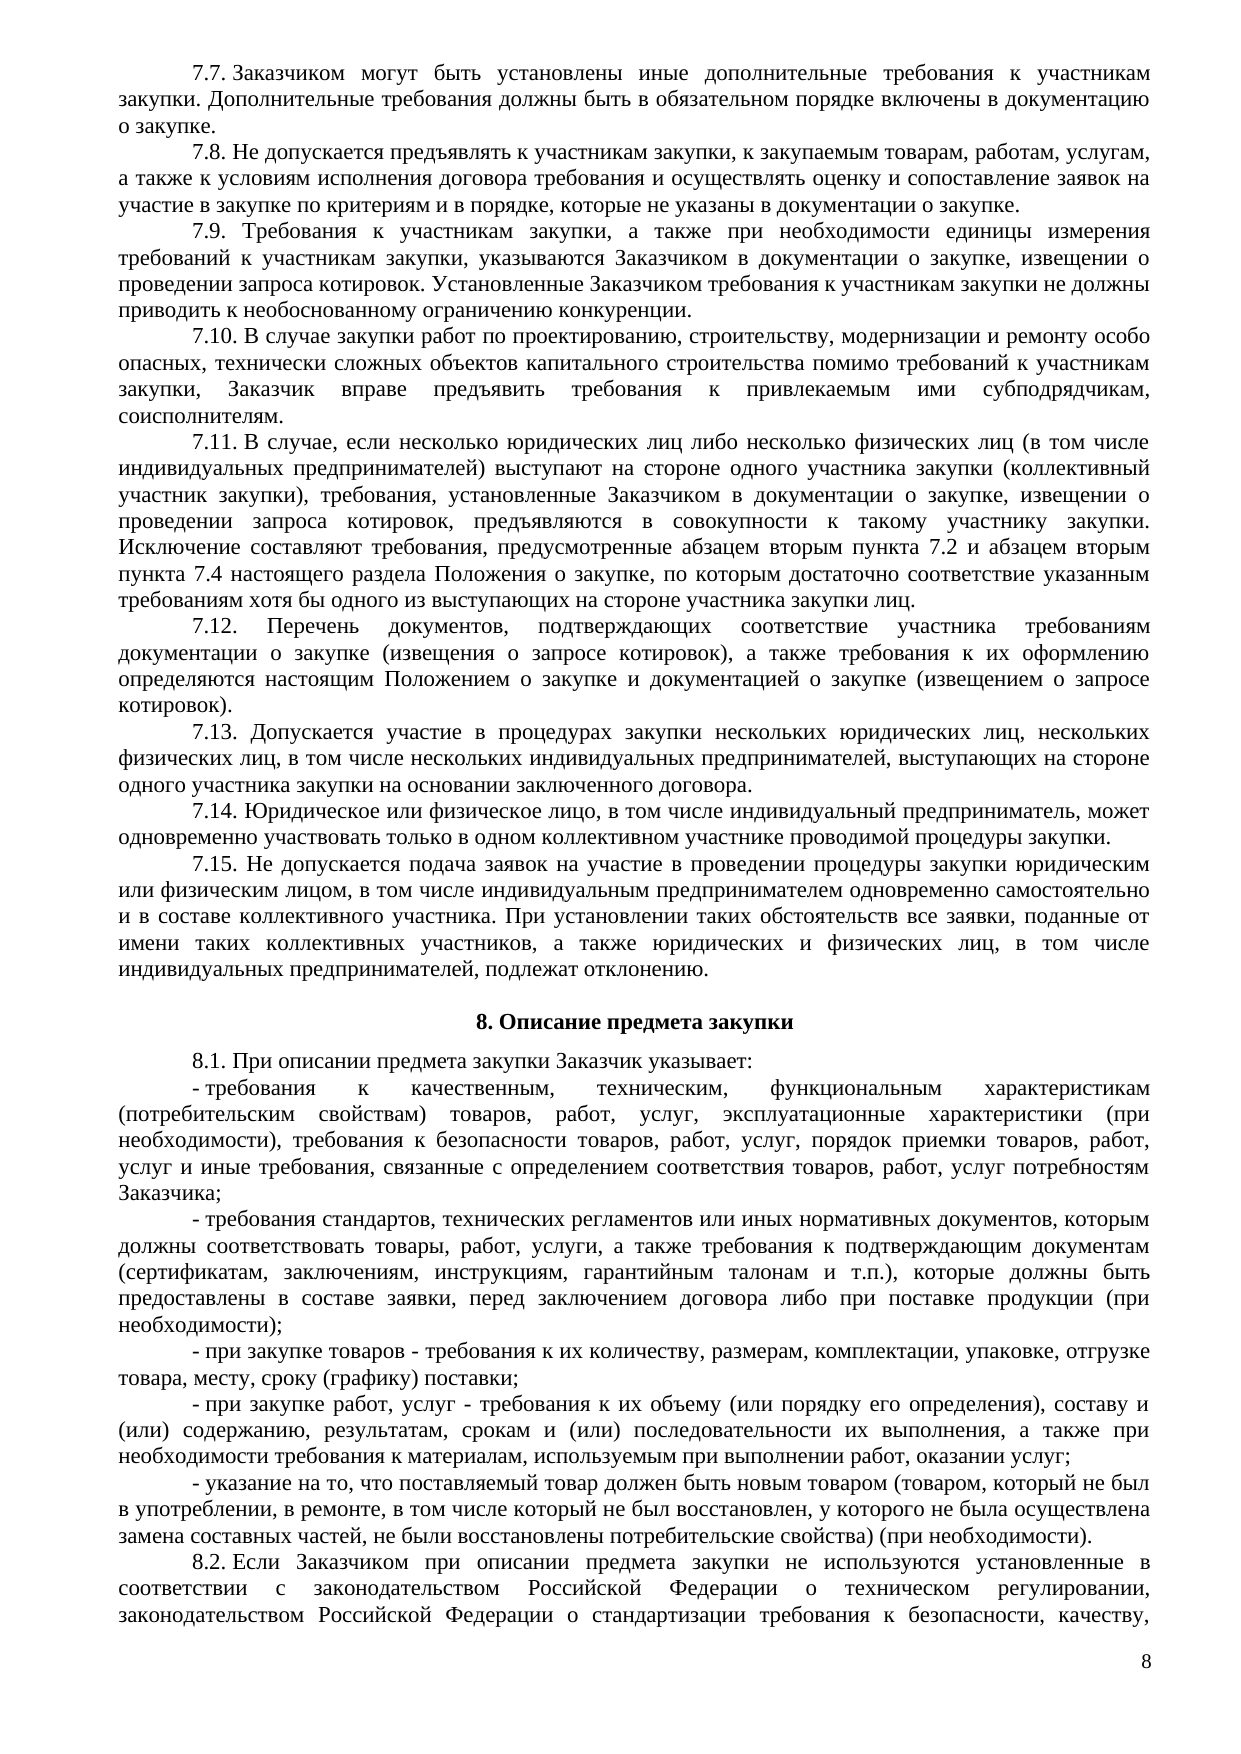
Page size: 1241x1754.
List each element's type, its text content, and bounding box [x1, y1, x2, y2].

text 7.12. Перечень документов, подтверждающих соответствие участника требованиям документации о закупке (извещения о запросе котировок), а также требования к их оформлению определяются настоящим Положением о закупке и документацией о закупке (извещением о запросе котировок). [118, 612, 1152, 718]
text 7.8. Не допускается предъявлять к участникам закупки, к закупаемым товарам, работам, услугам, а также к условиям исполнения договора требования и осуществлять оценку и сопоставление заявок на участие в закупке по критериям и в порядке, которые не указаны в документации о закупке. [118, 138, 1152, 217]
text - требования стандартов, технических регламентов или иных нормативных документов, которым должны соответствовать товары, работ, услуги, а также требования к подтверждающим документам (сертификатам, заключениям, инструкциям, гарантийным талонам и т.п.), которые должны быть предоставлены в составе заявки, перед заключением договора либо при поставке продукции (при необходимости); [118, 1205, 1152, 1337]
text 8. Описание предмета закупки [118, 1008, 1152, 1034]
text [118, 1548, 1152, 1627]
text 7.11. В случае, если несколько юридических лиц либо несколько физических лиц (в том числе индивидуальных предпринимателей) выступают на стороне одного участника закупки (коллективный участник закупки), требования, установленные Заказчиком в документации о закупке, извещении о проведении запроса котировок, предъявляются в совокупности к такому участнику закупки. Исключение составляют требования, предусмотренные абзацем вторым пункта 7.2 и абзацем вторым пункта 7.4 настоящего раздела Положения о закупке, по которым достаточно соответствие указанным требованиям хотя бы одного из выступающих на стороне участника закупки лиц. [118, 428, 1152, 612]
text 8.1. При описании предмета закупки Заказчик указывает: [118, 1047, 1152, 1074]
text - указание на то, что поставляемый товар должен быть новым товаром (товаром, который не был в употреблении, в ремонте, в том числе который не был восстановлен, у которого не была осуществлена замена составных частей, не были восстановлены потребительские свойства) (при необходимости). [118, 1469, 1152, 1548]
text 7.14. Юридическое или физическое лицо, в том числе индивидуальный предприниматель, может одновременно участвовать только в одном коллективном участнике проводимой процедуры закупки. [118, 797, 1152, 850]
text 7.13. Допускается участие в процедурах закупки нескольких юридических лиц, нескольких физических лиц, в том числе нескольких индивидуальных предпринимателей, выступающих на стороне одного участника закупки на основании заключенного договора. [118, 718, 1152, 797]
text 7.15. Не допускается подача заявок на участие в проведении процедуры закупки юридическим или физическим лицом, в том числе индивидуальным предпринимателем одновременно самостоятельно и в составе коллективного участника. При установлении таких обстоятельств все заявки, поданные от имени таких коллективных участников, а также юридических и физических лиц, в том числе индивидуальных предпринимателей, подлежат отклонению. [118, 850, 1152, 981]
text 7.7. Заказчиком могут быть установлены иные дополнительные требования к участникам закупки. Дополнительные требования должны быть в обязательном порядке включены в документацию о закупке. [118, 59, 1152, 138]
text - при закупке работ, услуг - требования к их объему (или порядку его определения), составу и (или) содержанию, результатам, срокам и (или) последовательности их выполнения, а также при необходимости требования к материалам, используемым при выполнении работ, оказании услуг; [118, 1390, 1152, 1469]
text - при закупке товаров - требования к их количеству, размерам, комплектации, упаковке, отгрузке товара, месту, сроку (графику) поставки; [118, 1337, 1152, 1390]
text 7.9. Требования к участникам закупки, а также при необходимости единицы измерения требований к участникам закупки, указываются Заказчиком в документации о закупке, извещении о проведении запроса котировок. Установленные Заказчиком требования к участникам закупки не должны приводить к необоснованному ограничению конкуренции. [118, 217, 1152, 323]
text - требования к качественным, техническим, функциональным характеристикам (потребительским свойствам) товаров, работ, услуг, эксплуатационные характеристики (при необходимости), требования к безопасности товаров, работ, услуг, порядок приемки товаров, работ, услуг и иные требования, связанные с определением соответствия товаров, работ, услуг потребностям Заказчика; [118, 1074, 1152, 1205]
text 7.10. В случае закупки работ по проектированию, строительству, модернизации и ремонту особо опасных, технически сложных объектов капитального строительства помимо требований к участникам закупки, Заказчик вправе предъявить требования к привлекаемым ими субподрядчикам, соисполнителям. [118, 323, 1152, 428]
